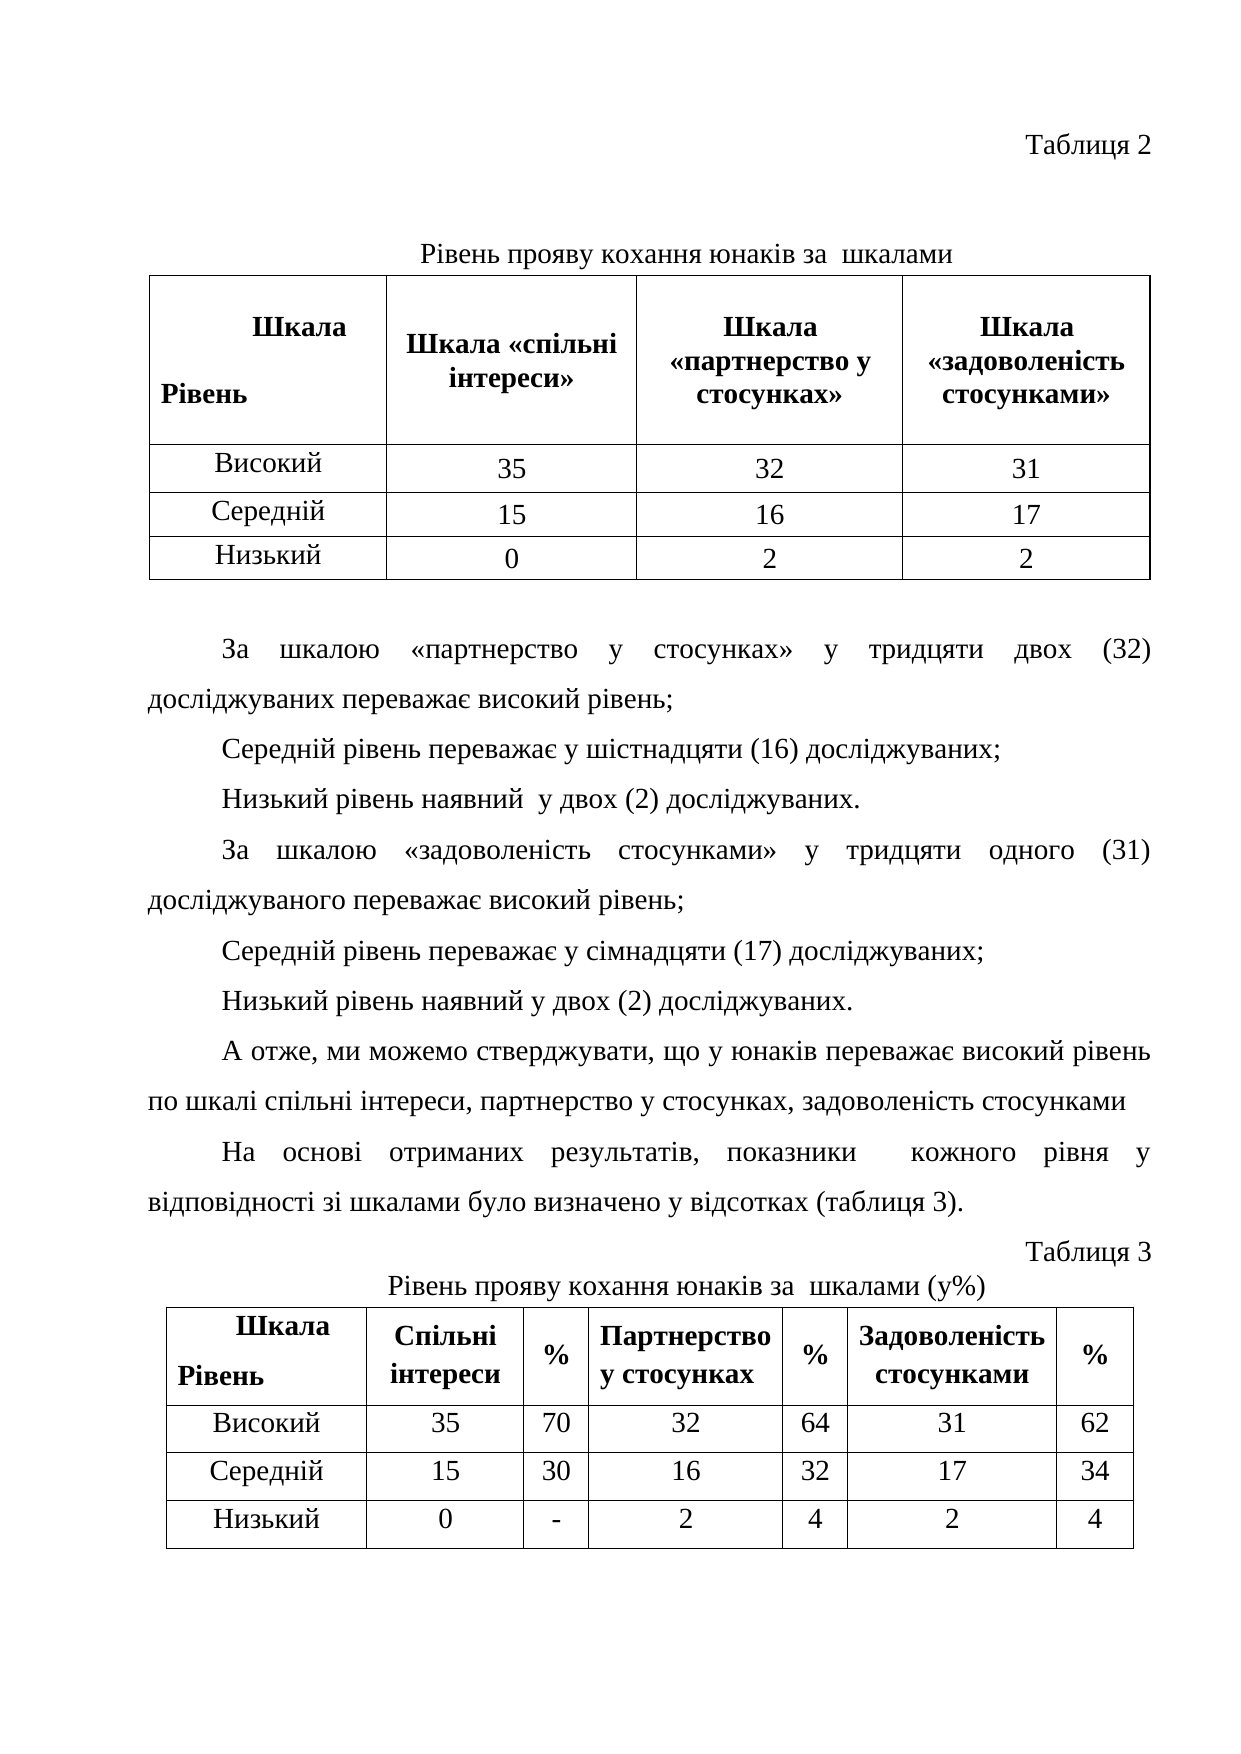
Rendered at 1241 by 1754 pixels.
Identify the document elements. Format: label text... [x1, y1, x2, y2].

text За шкалою «партнерство у стосунках» у тридцяти двох (32) досліджуваних переважає високий рівень; [148, 631, 1152, 714]
table_cell Середній [167, 1453, 366, 1500]
table_cell 35 [367, 1406, 523, 1452]
table_header Задоволеність стосунками [848, 1308, 1056, 1404]
table_cell 15 [387, 493, 636, 536]
table_cell 32 [637, 445, 902, 492]
table_cell 62 [1057, 1406, 1133, 1452]
text За шкалою «задоволеність стосунками» у тридцяти одного (31) досліджуваного переважає високий рівень; [148, 832, 1152, 916]
table_header Шкала «спільні інтереси» [387, 276, 636, 444]
text Середній рівень переважає у сімнадцяти (17) досліджуваних; [148, 933, 1152, 966]
table_header Партнерство у стосунках [589, 1308, 782, 1404]
table_cell Низький [167, 1501, 366, 1548]
table_header % [524, 1308, 588, 1404]
table_header % [1057, 1308, 1133, 1404]
table_cell - [524, 1501, 588, 1548]
table_cell 4 [783, 1501, 847, 1548]
table_cell Низький [150, 537, 386, 579]
table_cell 34 [1057, 1453, 1133, 1500]
table_cell 30 [524, 1453, 588, 1500]
text Низький рівень наявний у двох (2) досліджуваних. [148, 782, 1152, 815]
table_cell 64 [783, 1406, 847, 1452]
table_cell 70 [524, 1406, 588, 1452]
table_cell 2 [903, 537, 1149, 579]
table_cell 32 [783, 1453, 847, 1500]
table_cell Середній [150, 493, 386, 536]
table_cell 0 [367, 1501, 523, 1548]
table_header Шкала Рівень [167, 1308, 366, 1404]
table_cell 0 [387, 537, 636, 579]
table_cell 4 [1057, 1501, 1133, 1548]
table_cell 2 [589, 1501, 782, 1548]
table_cell 15 [367, 1453, 523, 1500]
table_header Шкала Рівень [150, 276, 386, 444]
text Таблиця 3 [148, 1234, 1152, 1268]
text Таблиця 2 [148, 127, 1152, 161]
table_cell Високий [150, 445, 386, 492]
table_cell 31 [903, 445, 1149, 492]
text Рівень прояву кохання юнаків за шкалами [148, 236, 1152, 270]
table_cell 16 [637, 493, 902, 536]
text Низький рівень наявний у двох (2) досліджуваних. [148, 983, 1152, 1016]
table_cell 2 [637, 537, 902, 579]
table_cell 35 [387, 445, 636, 492]
table_cell 16 [589, 1453, 782, 1500]
table_header Шкала «партнерство у стосунках» [637, 276, 902, 444]
table_cell 2 [848, 1501, 1056, 1548]
table_header Спільні інтереси [367, 1308, 523, 1404]
table_cell 32 [589, 1406, 782, 1452]
text На основі отриманих результатів, показники кожного рівня у відповідності зі шкалами було визначено у відсотках (таблиця 3). [148, 1134, 1152, 1218]
text А отже, ми можемо стверджувати, що у юнаків переважає високий рівень по шкалі спільні інтереси, партнерство у стосунках, задоволеність стосунками [148, 1033, 1152, 1117]
text Рівень прояву кохання юнаків за шкалами (у%) [148, 1268, 1152, 1302]
table_header % [783, 1308, 847, 1404]
table_cell 17 [903, 493, 1149, 536]
table_cell Високий [167, 1406, 366, 1452]
table_cell 17 [848, 1453, 1056, 1500]
table_header Шкала «задоволеність стосунками» [903, 276, 1149, 444]
table_cell 31 [848, 1406, 1056, 1452]
text Середній рівень переважає у шістнадцяти (16) досліджуваних; [148, 731, 1152, 765]
